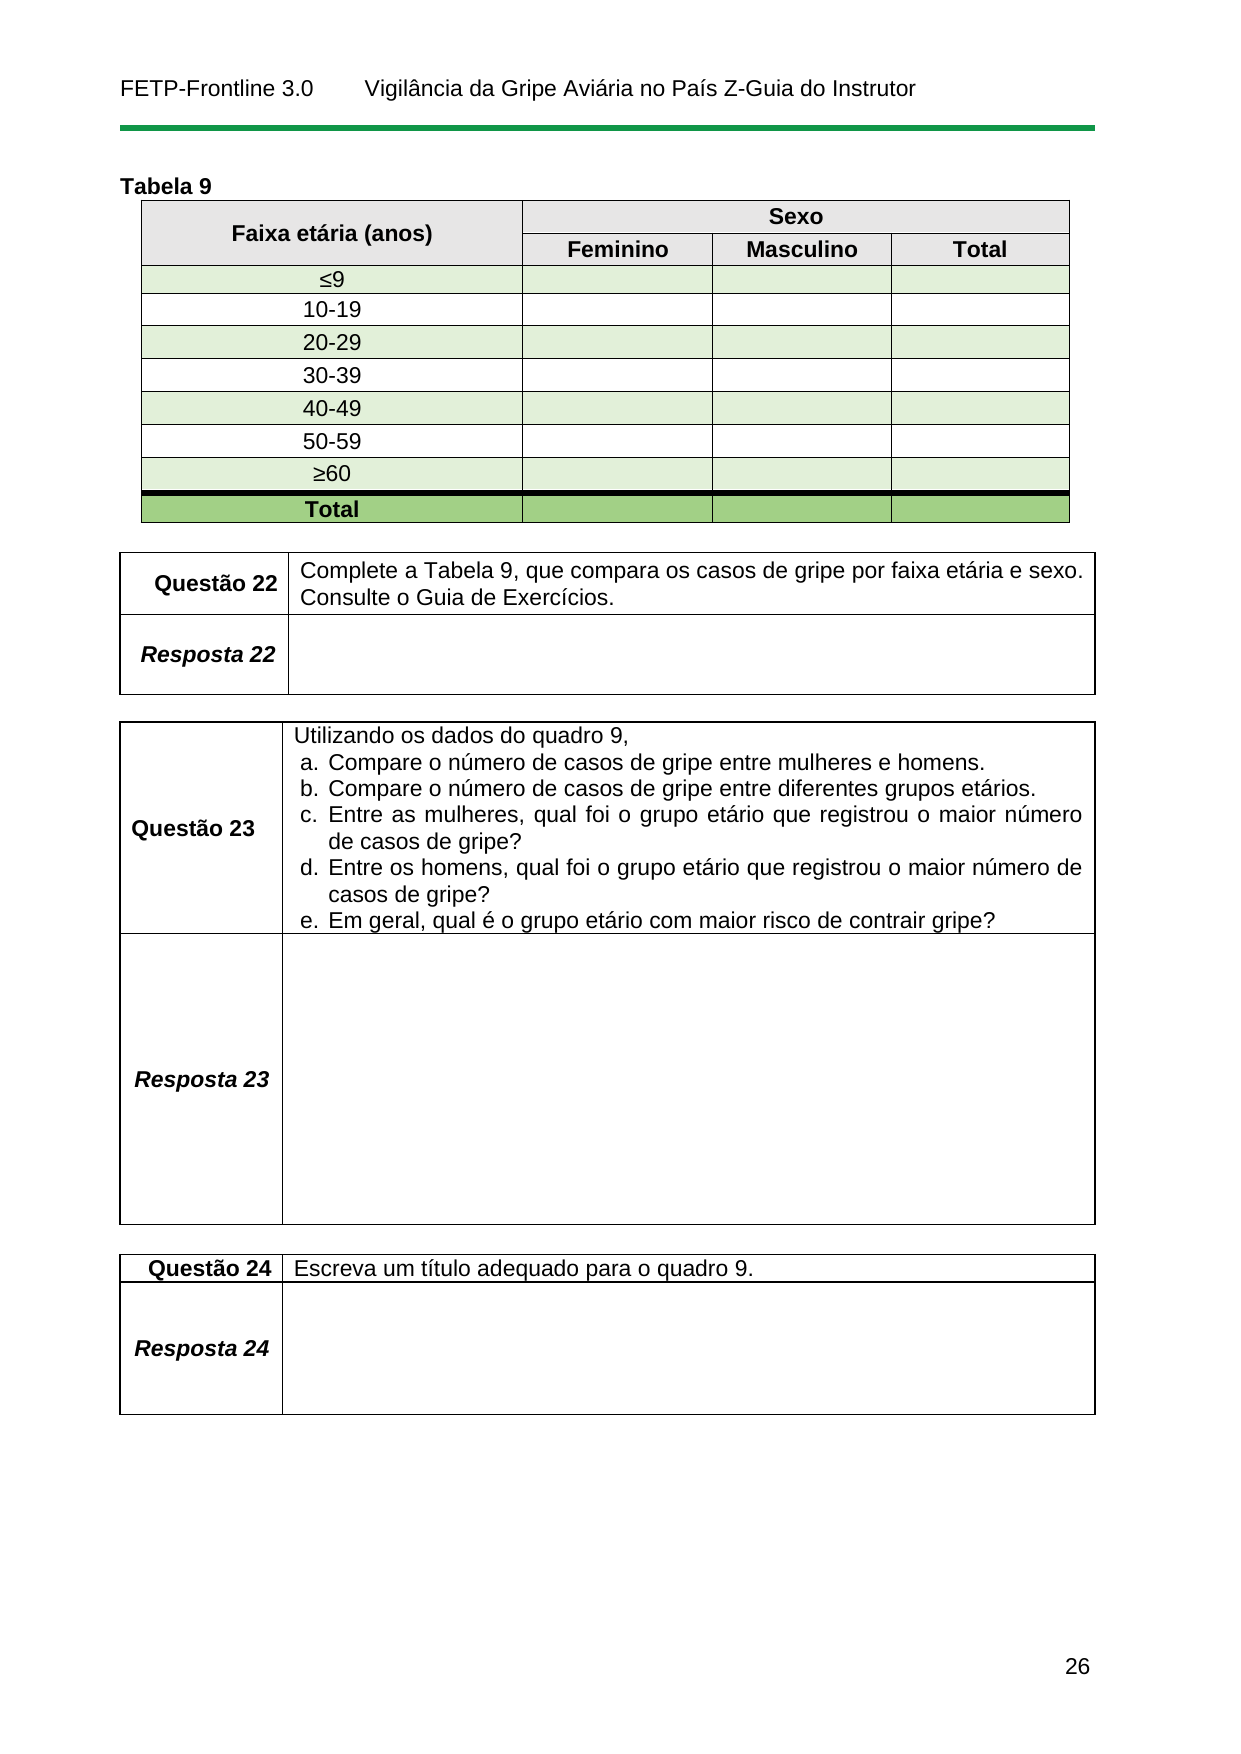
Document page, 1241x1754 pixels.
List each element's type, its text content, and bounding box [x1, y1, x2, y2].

table_cell ≥60 [142, 458, 522, 489]
table_cell [892, 496, 1069, 522]
table_cell 50-59 [142, 425, 522, 457]
table_header Utilizando os dados do quadro 9, Compare o número de casos de gripe entre mulheres e homens. Compare o número de casos de gripe entre diferentes grupos etários. Entre as mulheres, qual foi o grupo etário que registrou o maior número de casos de gripe? Entre os homens, qual foi o grupo etário que registrou o maior número de casos de gripe? Em geral, qual é o grupo etário com maior risco de contrair gripe? [283, 723, 1094, 933]
table_cell [523, 359, 712, 391]
table_cell [523, 458, 712, 489]
table_cell 20-29 [142, 326, 522, 358]
table_header Sexo [523, 201, 1069, 232]
table_cell [713, 326, 891, 358]
table_cell [523, 326, 712, 358]
table_cell 30-39 [142, 359, 522, 391]
table_cell [892, 294, 1069, 325]
table_cell Feminino [523, 234, 712, 265]
table_cell [713, 425, 891, 457]
table_cell 40-49 [142, 392, 522, 424]
table_cell [713, 392, 891, 424]
table_header Faixa etária (anos) [142, 201, 522, 265]
table_cell Total [142, 496, 522, 522]
table_cell [523, 425, 712, 457]
table_cell [523, 496, 712, 522]
table_cell 10-19 [142, 294, 522, 325]
table_cell [283, 1283, 1094, 1414]
table_cell [713, 266, 891, 293]
table_cell Resposta 22 [121, 615, 288, 694]
table_cell [892, 458, 1069, 489]
table_cell Resposta 23 [121, 934, 282, 1224]
table_cell [523, 266, 712, 293]
table_cell Total [892, 234, 1069, 265]
table_header Escreva um título adequado para o quadro 9. [283, 1255, 1094, 1281]
table_cell [523, 392, 712, 424]
table_cell [713, 458, 891, 489]
table_header Questão 24 [121, 1255, 282, 1281]
table_cell [289, 615, 1094, 694]
table_cell Masculino [713, 234, 891, 265]
table_cell [892, 392, 1069, 424]
table_cell [713, 359, 891, 391]
table_header Questão 23 [121, 723, 282, 933]
table_cell [142, 266, 522, 293]
table_cell [892, 326, 1069, 358]
table_cell [283, 934, 1094, 1224]
table_header Questão 22 [121, 553, 288, 614]
table_cell [892, 359, 1069, 391]
text Tabela 9 [120, 173, 1090, 199]
table_header Complete a Tabela 9, que compara os casos de gripe por faixa etária e sexo. Consulte o Guia de Exercícios. [289, 553, 1094, 614]
table_cell [713, 496, 891, 522]
table_cell [713, 294, 891, 325]
table_cell Resposta 24 [121, 1283, 282, 1414]
table_cell [892, 266, 1069, 293]
table_cell [892, 425, 1069, 457]
table_cell [523, 294, 712, 325]
